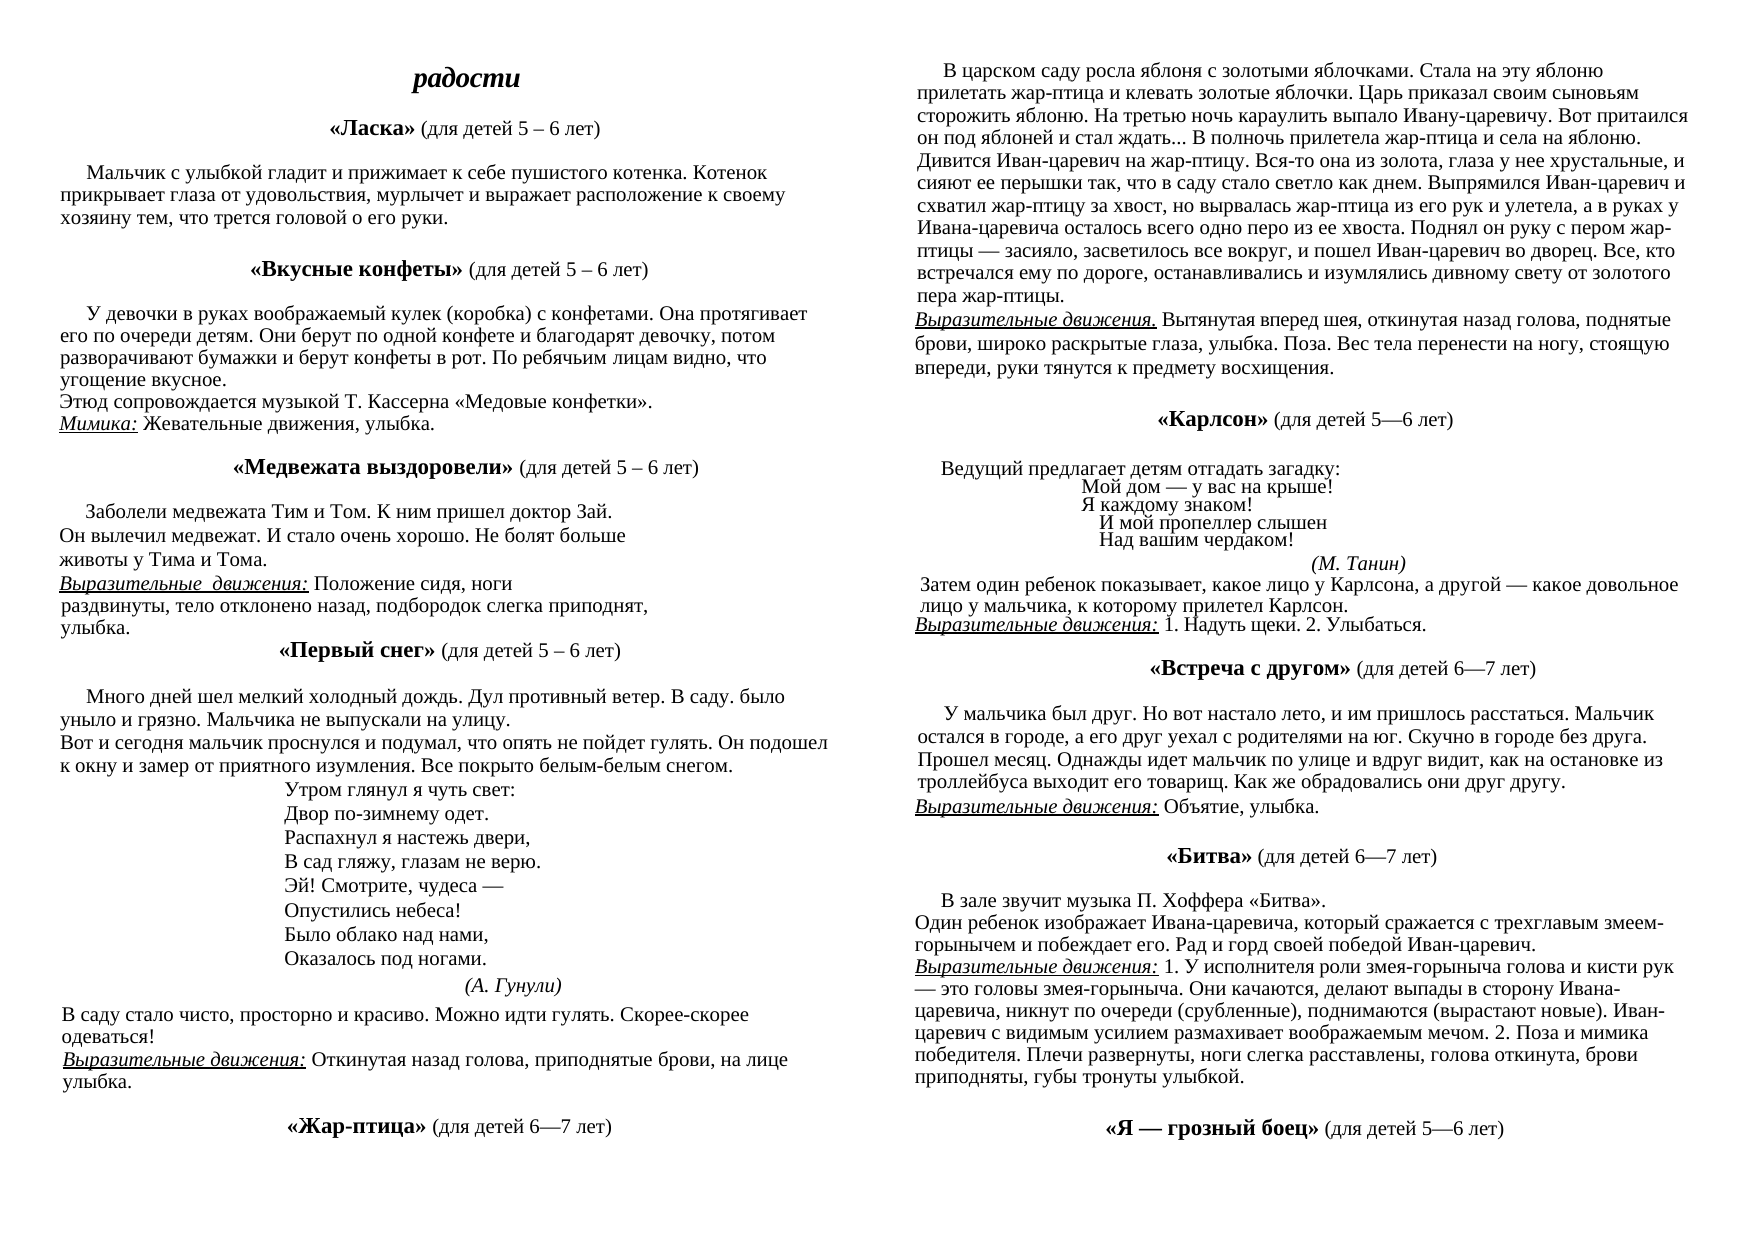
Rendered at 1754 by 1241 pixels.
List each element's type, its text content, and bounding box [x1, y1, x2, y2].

text Выразительные движения: Объятие, улыбка. [914, 793, 1695, 818]
text Эй! Смотрите, чудеса — [284, 873, 839, 897]
text В сад гляжу, глазам не верю. [284, 849, 839, 873]
text Выразительные движения: Положение сидя, ноги [59, 572, 839, 594]
text Мальчик с улыбкой гладит и прижимает к себе пушистого котенка. Котенок прикрывает глаза от удовольствия, мурлычет и выражает расположение к своему хозяину тем, что трется головой о его руки. [60, 162, 836, 228]
text «Встреча с другом» (для детей 6—7 лет) [917, 657, 1691, 680]
text Выразительные движения: Откинутая назад голова, приподнятые брови, на лице улыбка. [62, 1048, 838, 1093]
text «Я — грозный боец» (для детей 5—6 лет) [914, 1114, 1695, 1141]
text Оказалось под ногами. [284, 946, 839, 970]
text У девочки в руках воображаемый кулек (коробка) с конфетами. Она протягивает его по очереди детям. Они берут по одной конфете и благодарят девочку, потом разворачивают бумажки и берут конфеты в рот. По ребячьим лицам видно, что угощение вкусное. [60, 303, 836, 391]
text Много дней шел мелкий холодный дождь. Дул противный ветер. В саду. было уныло и грязно. Мальчика не выпускали на улицу. [60, 685, 839, 731]
text «Жар-птица» (для детей 6—7 лет) [59, 1115, 839, 1138]
text «Первый снег» (для детей 5 – 6 лет) [60, 639, 839, 662]
text Ведущий предлагает детям отгадать загадку: [914, 456, 1695, 479]
text Выразительные движения. Вытянутая вперед шея, откинутая назад голова, поднятые брови, широко раскрытые глаза, улыбка. Поза. Вес тела перенести на ногу, стоящую впереди, руки тянутся к предмету восхищения. [914, 307, 1695, 379]
text Мимика: Жевательные движения, улыбка. [59, 413, 839, 435]
text Распахнул я настежь двери, [284, 825, 839, 849]
text Опустились небеса! [284, 897, 839, 922]
text «Ласка» (для детей 5 – 6 лет) [59, 117, 836, 139]
text «Карлсон» (для детей 5—6 лет) [916, 405, 1695, 431]
text раздвинуты, тело отклонено назад, подбородок слегка приподнят, [61, 594, 839, 617]
text Один ребенок изображает Ивана-царевича, который сражается с трехглавым змеем-горынычем и побеждает его. Рад и горд своей победой Иван-царевич. [914, 912, 1689, 956]
text Утром глянул я чуть свет: [284, 777, 839, 801]
text У мальчика был друг. Но вот настало лето, и им пришлось расстаться. Мальчик остался в городе, а его друг уехал с родителями на юг. Скучно в городе без друга. Прошел месяц. Однажды идет мальчик по улице и вдруг видит, как на остановке из троллейбуса выходит его товарищ. Как же обрадовались они друг другу. [917, 703, 1691, 793]
text «Битва» (для детей 6—7 лет) [914, 842, 1689, 868]
text И мой пропеллер слышен [1099, 515, 1443, 533]
text Заболели медвежата Тим и Том. К ним пришел доктор Зай. [59, 501, 839, 523]
text Вот и сегодня мальчик проснулся и подумал, что опять не пойдет гулять. Он подошел к окну и замер от приятного изумления. Все покрыто белым-белым снегом. [60, 731, 838, 777]
text Я каждому знаком! [914, 497, 1443, 515]
text Двор по-зимнему одет. [284, 801, 839, 825]
text «Медвежата выздоровели» (для детей 5 – 6 лет) [92, 457, 839, 479]
text улыбка. [60, 617, 839, 639]
text Над вашим чердаком! [1099, 533, 1443, 550]
text Затем один ребенок показывает, какое лицо у Карлсона, а другой — какое довольное лицо у мальчика, к которому прилетел Карлсон. [920, 574, 1692, 617]
text (А. Гунули) [75, 973, 839, 997]
text животы у Тима и Тома. [59, 547, 839, 571]
text (М. Танин) [1238, 550, 1695, 574]
text Было облако над нами, [284, 922, 839, 946]
text Выразительные движения: 1. Надуть щеки. 2. Улыбаться. [914, 617, 1690, 634]
text Он вылечил медвежат. И стало очень хорошо. Не болят больше [59, 523, 839, 547]
text Выразительные движения: 1. У исполнителя роли змея-горыныча голова и кисти рук — это головы змея-горыныча. Они качаются, делают выпады в сторону Ивана-царевича, никнут по очереди (срубленные), поднимаются (вырастают новые). Иван-царевич с видимым усилием размахивает воображаемым мечом. 2. Поза и мимика победителя. Плечи развернуты, ноги слегка расставлены, голова откинута, брови приподняты, губы тронуты улыбкой. [914, 956, 1689, 1088]
text «Вкусные конфеты» (для детей 5 – 6 лет) [59, 255, 839, 281]
text В саду стало чисто, просторно и красиво. Можно идти гулять. Скорее-скорее одеваться! [61, 1003, 838, 1048]
text В зале звучит музыка П. Хоффера «Битва». [914, 890, 1695, 912]
text Этюды на выражение удовольствия и радости [167, 59, 753, 95]
text В царском саду росла яблоня с золотыми яблочками. Стала на эту яблоню прилетать жар-птица и клевать золотые яблочки. Царь приказал своим сыновьям сторожить яблоню. На третью ночь караулить выпало Ивану-царевичу. Вот притаился он под яблоней и стал ждать... В полночь прилетела жар-птица и села на яблоню. Дивится Иван-царевич на жар-птицу. Вся-то она из золота, глаза у нее хрустальные, и сияют ее перышки так, что в саду стало светло как днем. Выпрямился Иван-царевич и схватил жар-птицу за хвост, но вырвалась жар-птица из его рук и улетела, а в руках у Ивана-царевича осталось всего одно перо из ее хвоста. Поднял он руку с пером жар-птицы — засияло, засветилось все вокруг, и пошел Иван-царевич во дворец. Все, кто встречался ему по дороге, останавливались и изумлялись дивному свету от золотого пера жар-птицы. [917, 59, 1695, 307]
text Этюд сопровождается музыкой Т. Кассерна «Медовые конфетки». [59, 391, 835, 413]
text Мой дом — у вас на крыше! [914, 479, 1443, 497]
